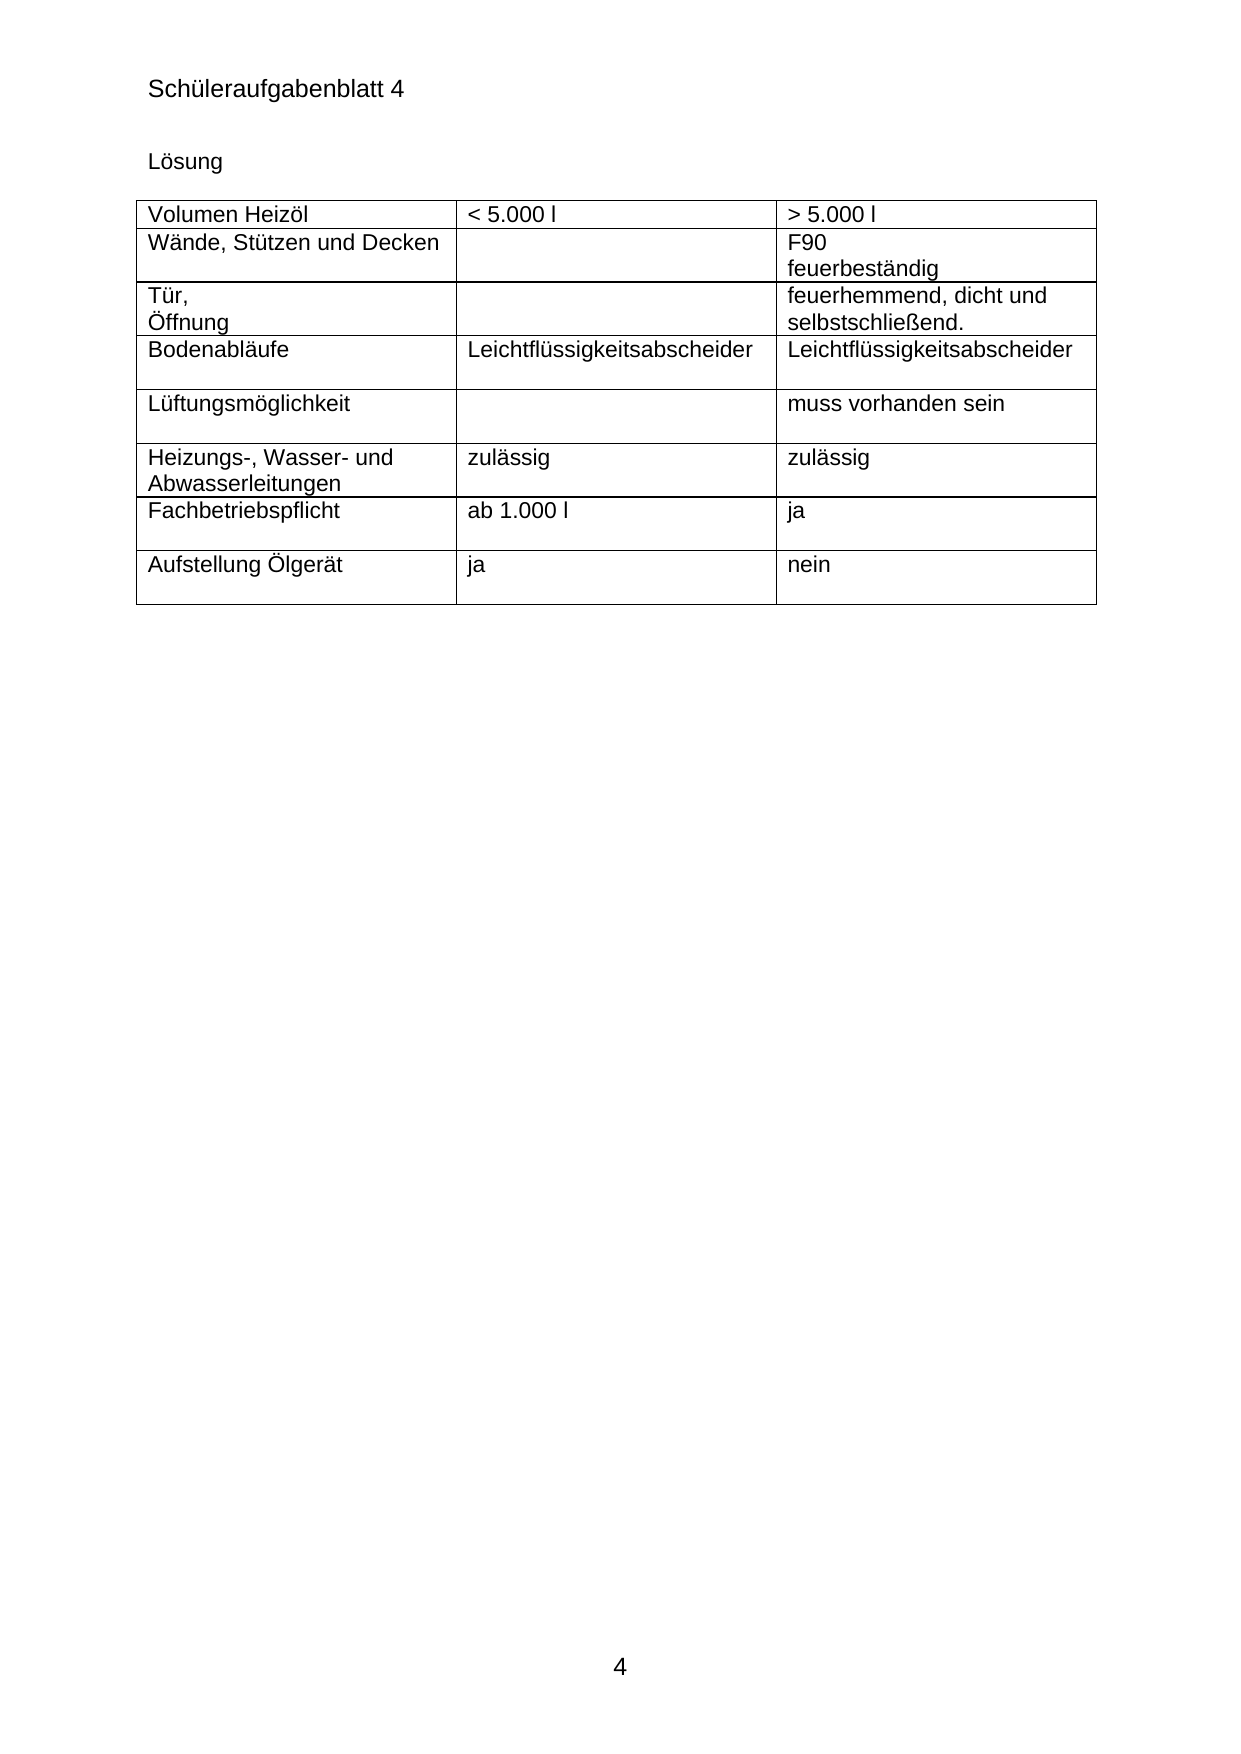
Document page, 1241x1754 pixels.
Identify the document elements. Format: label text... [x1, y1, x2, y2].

table_cell [457, 390, 776, 443]
table_cell Tür, Öffnung [137, 283, 456, 335]
table_cell Wände, Stützen und Decken [137, 229, 456, 281]
table_cell Leichtflüssigkeitsabscheider [457, 336, 776, 389]
table_cell F90 feuerbeständig [777, 229, 1096, 281]
table_cell Leichtflüssigkeitsabscheider [777, 336, 1096, 389]
table_header > 5.000 l [777, 201, 1096, 228]
table_cell zulässig [777, 444, 1096, 496]
table_cell Aufstellung Ölgerät [137, 551, 456, 604]
table_cell muss vorhanden sein [777, 390, 1096, 443]
table_cell ab 1.000 l [457, 498, 776, 550]
table_cell Lüftungsmöglichkeit [137, 390, 456, 443]
table_cell [457, 229, 776, 281]
text Lösung [148, 148, 1093, 174]
table_cell nein [777, 551, 1096, 604]
table_cell Heizungs-, Wasser- und Abwasserleitungen [137, 444, 456, 496]
table_cell ja [457, 551, 776, 604]
table_cell ja [777, 498, 1096, 550]
table_cell [457, 283, 776, 335]
table_header < 5.000 l [457, 201, 776, 228]
table_cell Fachbetriebspflicht [137, 498, 456, 550]
table_cell Bodenabläufe [137, 336, 456, 389]
table_cell feuerhemmend, dicht und selbstschließend. [777, 283, 1096, 335]
table_header Volumen Heizöl [137, 201, 456, 228]
table_cell zulässig [457, 444, 776, 496]
